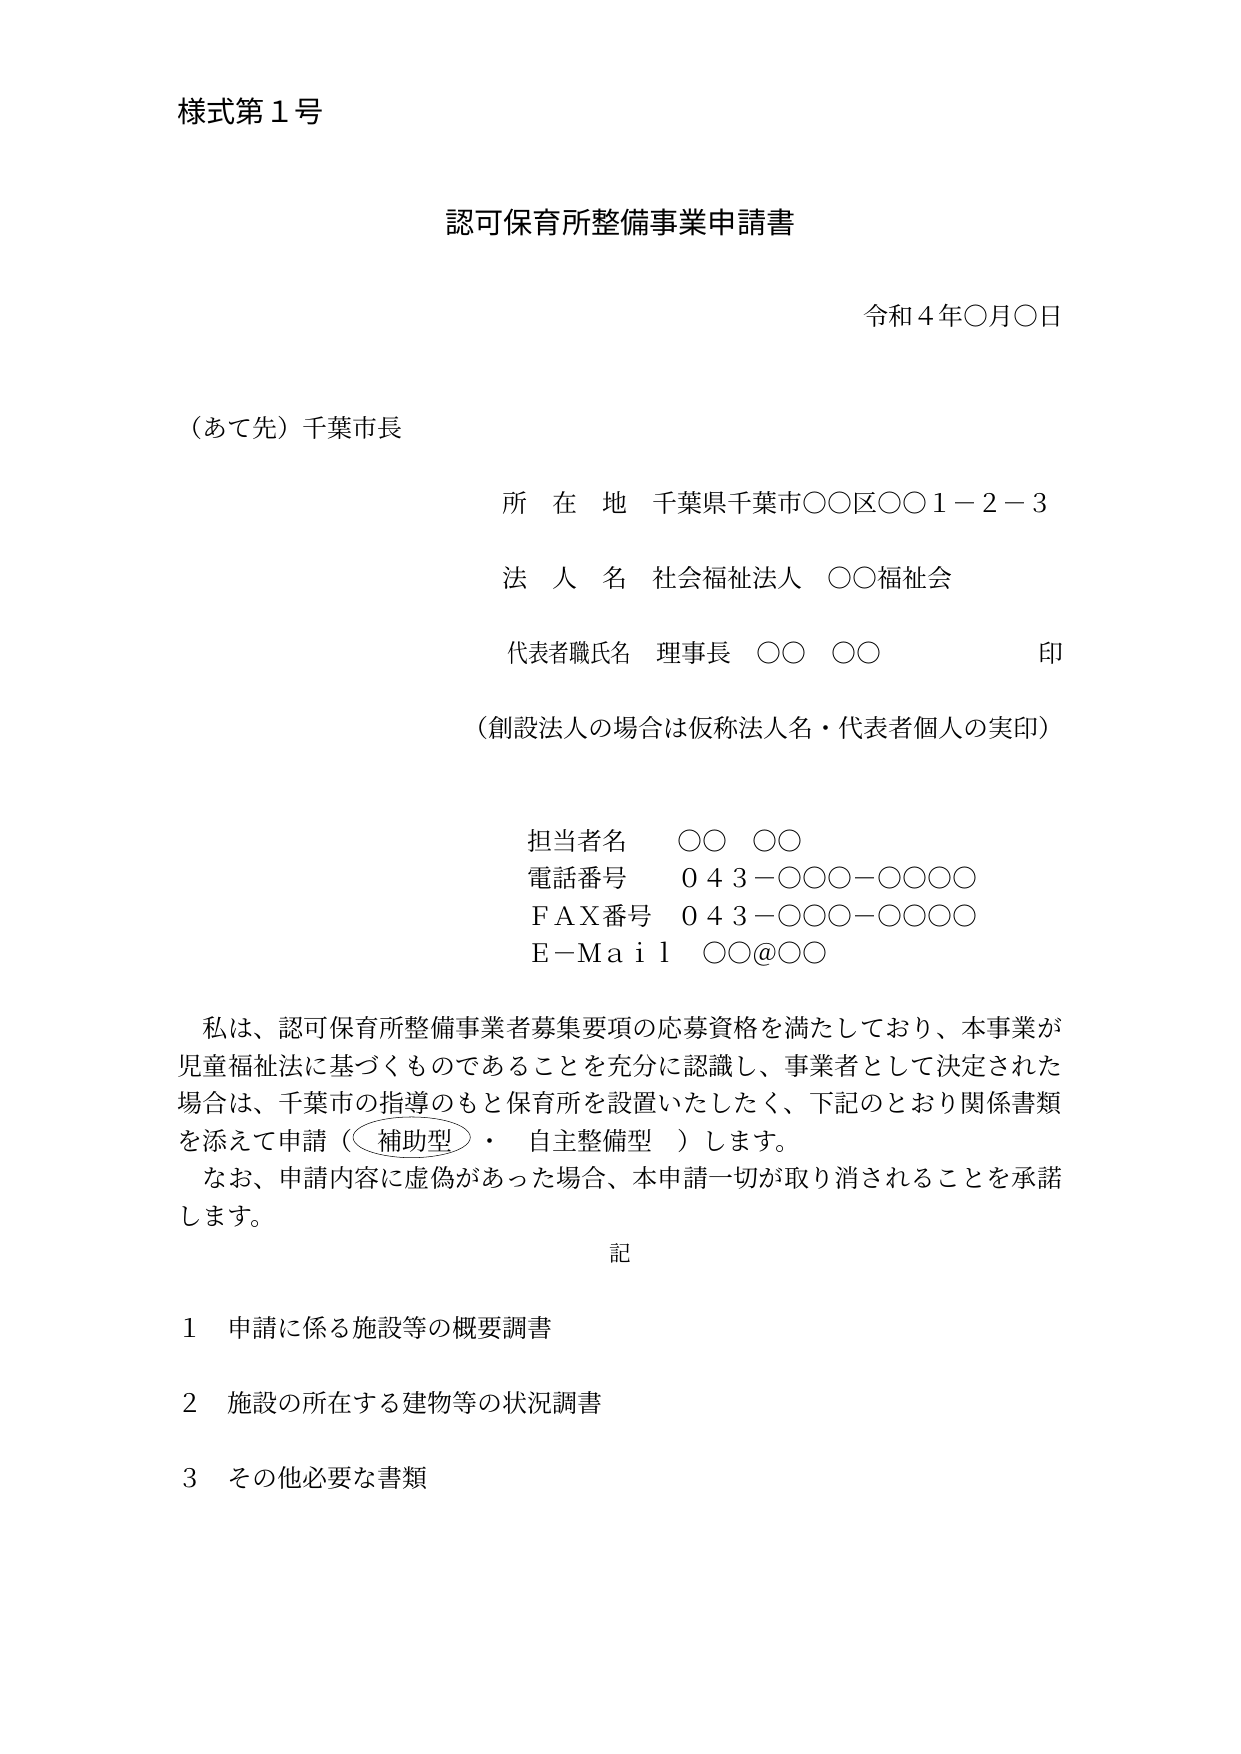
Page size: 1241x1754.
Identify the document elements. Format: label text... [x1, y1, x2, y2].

text 令和４年○月○日 [177, 296, 1063, 333]
text ＦＡＸ番号 ０４３－○○○－○○○○ [177, 896, 1063, 933]
text １ 申請に係る施設等の概要調書 [177, 1308, 1063, 1346]
text 代表者職氏名 理事長 ○○ ○○ 印 [177, 633, 1063, 671]
text （あて先）千葉市長 [177, 408, 1063, 446]
text 認可保育所整備事業申請書 [177, 183, 1063, 258]
text 担当者名 ○○ ○○ [177, 821, 1063, 858]
text 法 人 名 社会福祉法人 ○○福祉会 [177, 558, 1063, 596]
text ２ 施設の所在する建物等の状況調書 [177, 1383, 1063, 1421]
text 電話番号 ０４３－○○○－○○○○ [177, 858, 1063, 896]
text なお、申請内容に虚偽があった場合、本申請一切が取り消されることを承諾します。 [177, 1158, 1063, 1233]
subtitle 記 [177, 1233, 1063, 1271]
text 所 在 地 千葉県千葉市○○区○○１－２－３ [177, 483, 1063, 521]
text 私は、認可保育所整備事業者募集要項の応募資格を満たしており、本事業が児童福祉法に基づくものであることを充分に認識し、事業者として決定された場合は、千葉市の指導のもと保育所を設置いたしたく、下記のとおり関係書類を添えて申請（ 補助型 ・ 自主整備型 ）します。 [177, 1008, 1063, 1158]
text Ｅ－Ｍａｉｌ ○○＠○○ [177, 933, 1063, 971]
text ３ その他必要な書類 [177, 1458, 1063, 1496]
text （創設法人の場合は仮称法人名・代表者個人の実印） [177, 708, 1063, 746]
